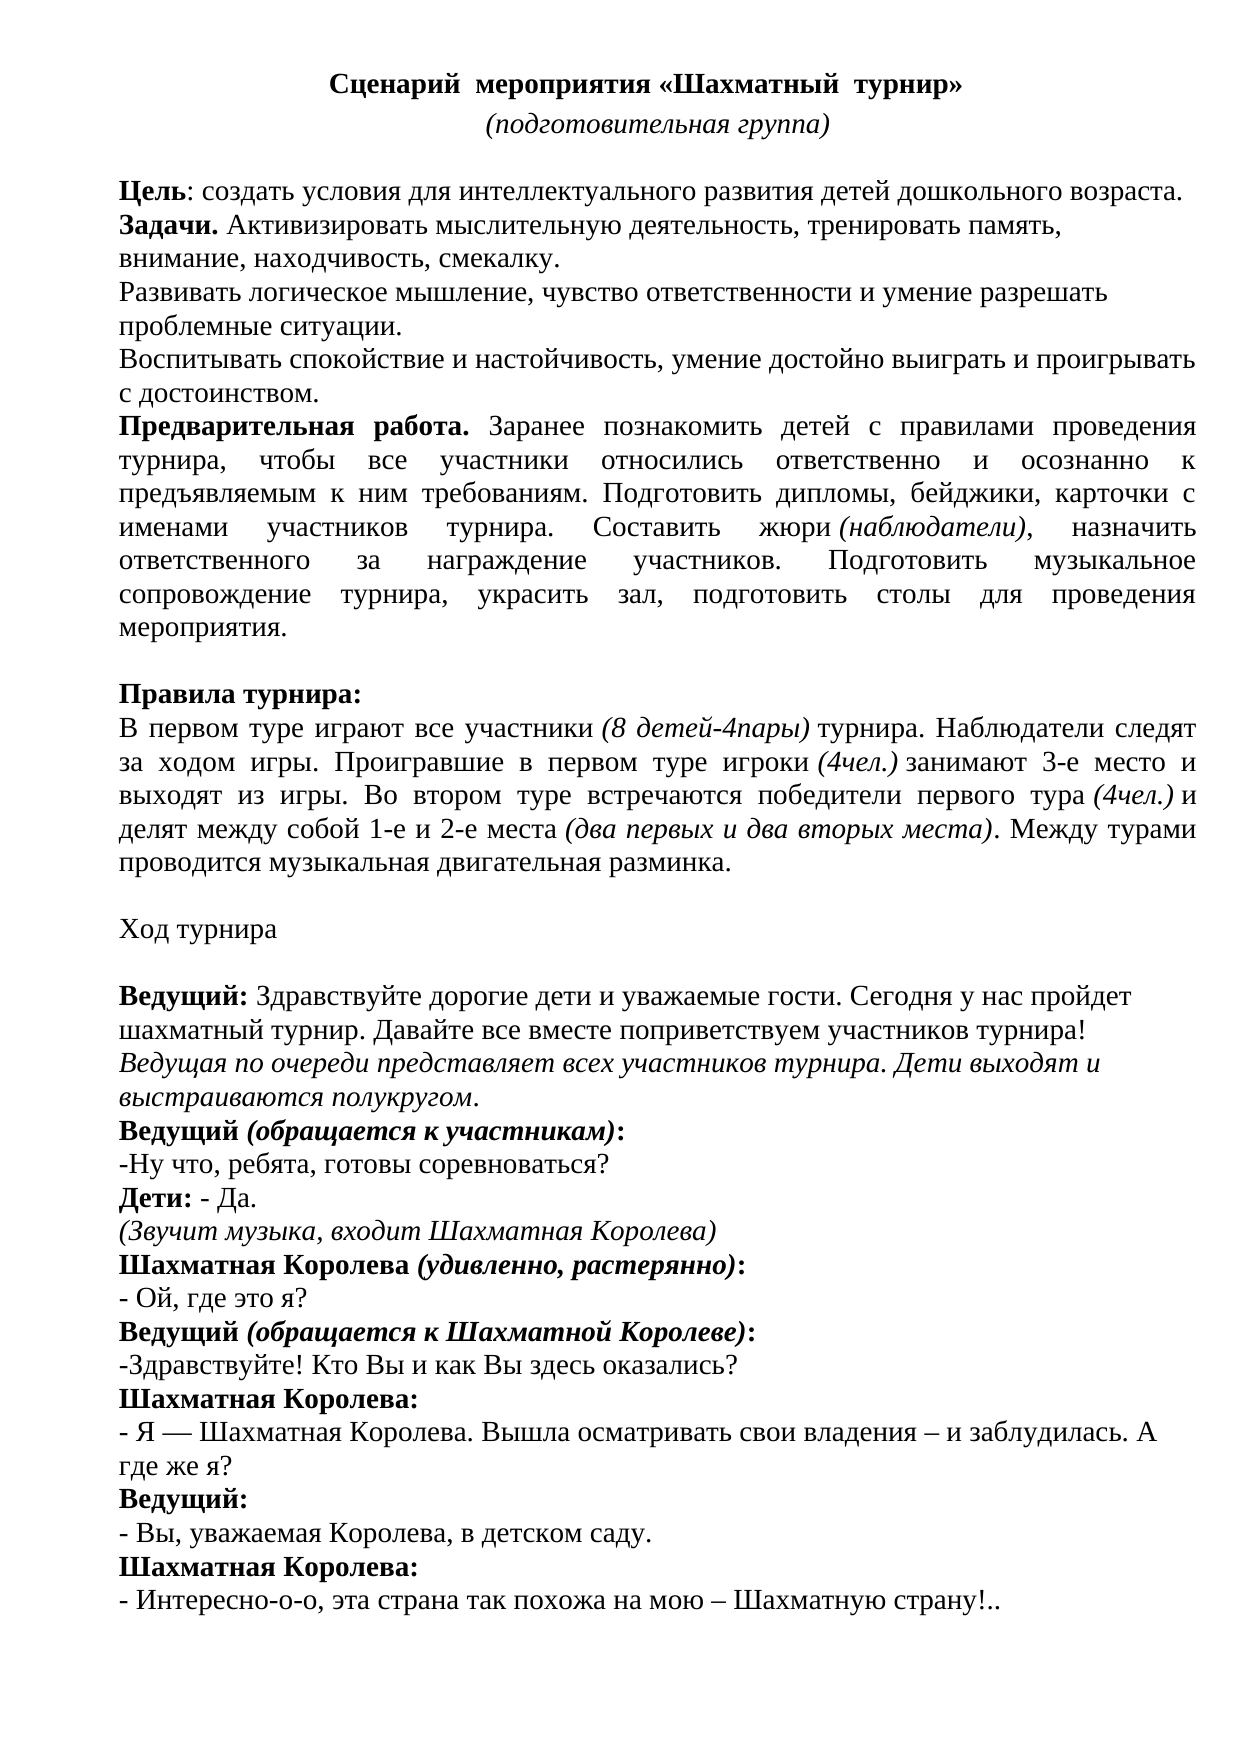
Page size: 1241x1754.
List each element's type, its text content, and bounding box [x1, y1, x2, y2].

table_header Сценарий мероприятия «Шахматный турнир» [177, 59, 1075, 106]
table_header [119, 106, 1197, 1616]
